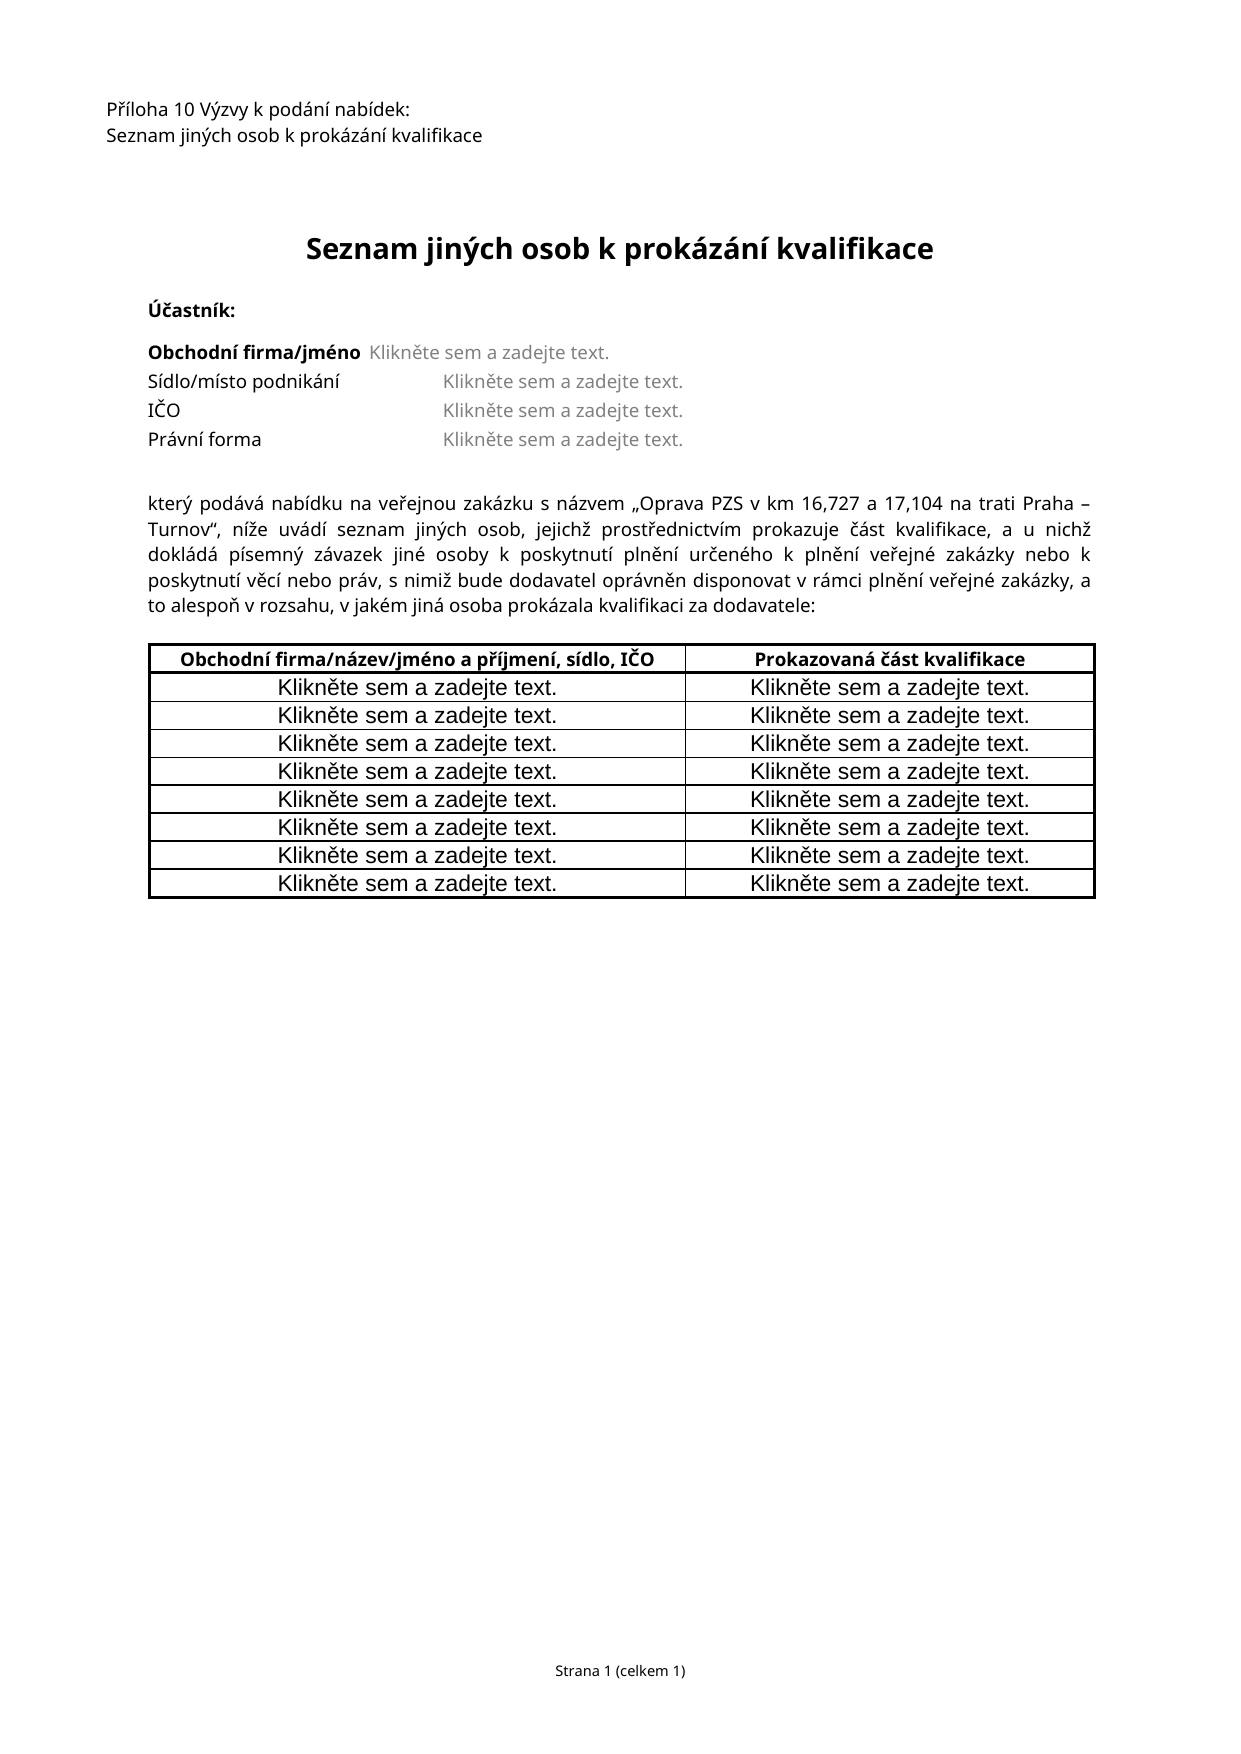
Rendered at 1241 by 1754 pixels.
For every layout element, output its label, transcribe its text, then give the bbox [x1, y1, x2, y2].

title Seznam jiných osob k prokázání kvalifikace [148, 228, 1093, 268]
text Právní forma [148, 423, 1093, 452]
text Sídlo/místo podnikání [148, 365, 1093, 394]
text Účastník: [148, 293, 1093, 324]
text který podává nabídku na veřejnou zakázku s názvem „Oprava PZS v km 16,727 a 17,104 na trati Praha – Turnov“, níže uvádí seznam jiných osob, jejichž prostřednictvím prokazuje část kvalifikace, a u nichž dokládá písemný závazek jiné osoby k poskytnutí plnění určeného k plnění veřejné zakázky nebo k poskytnutí věcí nebo práv, s nimiž bude dodavatel oprávněn disponovat v rámci plnění veřejné zakázky, a to alespoň v rozsahu, v jakém jiná osoba prokázala kvalifikaci za dodavatele: [148, 490, 1093, 618]
text Obchodní firma/jméno [148, 336, 1093, 365]
table_header Obchodní firma/název/jméno a příjmení, sídlo, IČO [151, 646, 685, 671]
table_header Prokazovaná část kvalifikace [686, 646, 1093, 671]
text IČO [148, 394, 1093, 423]
